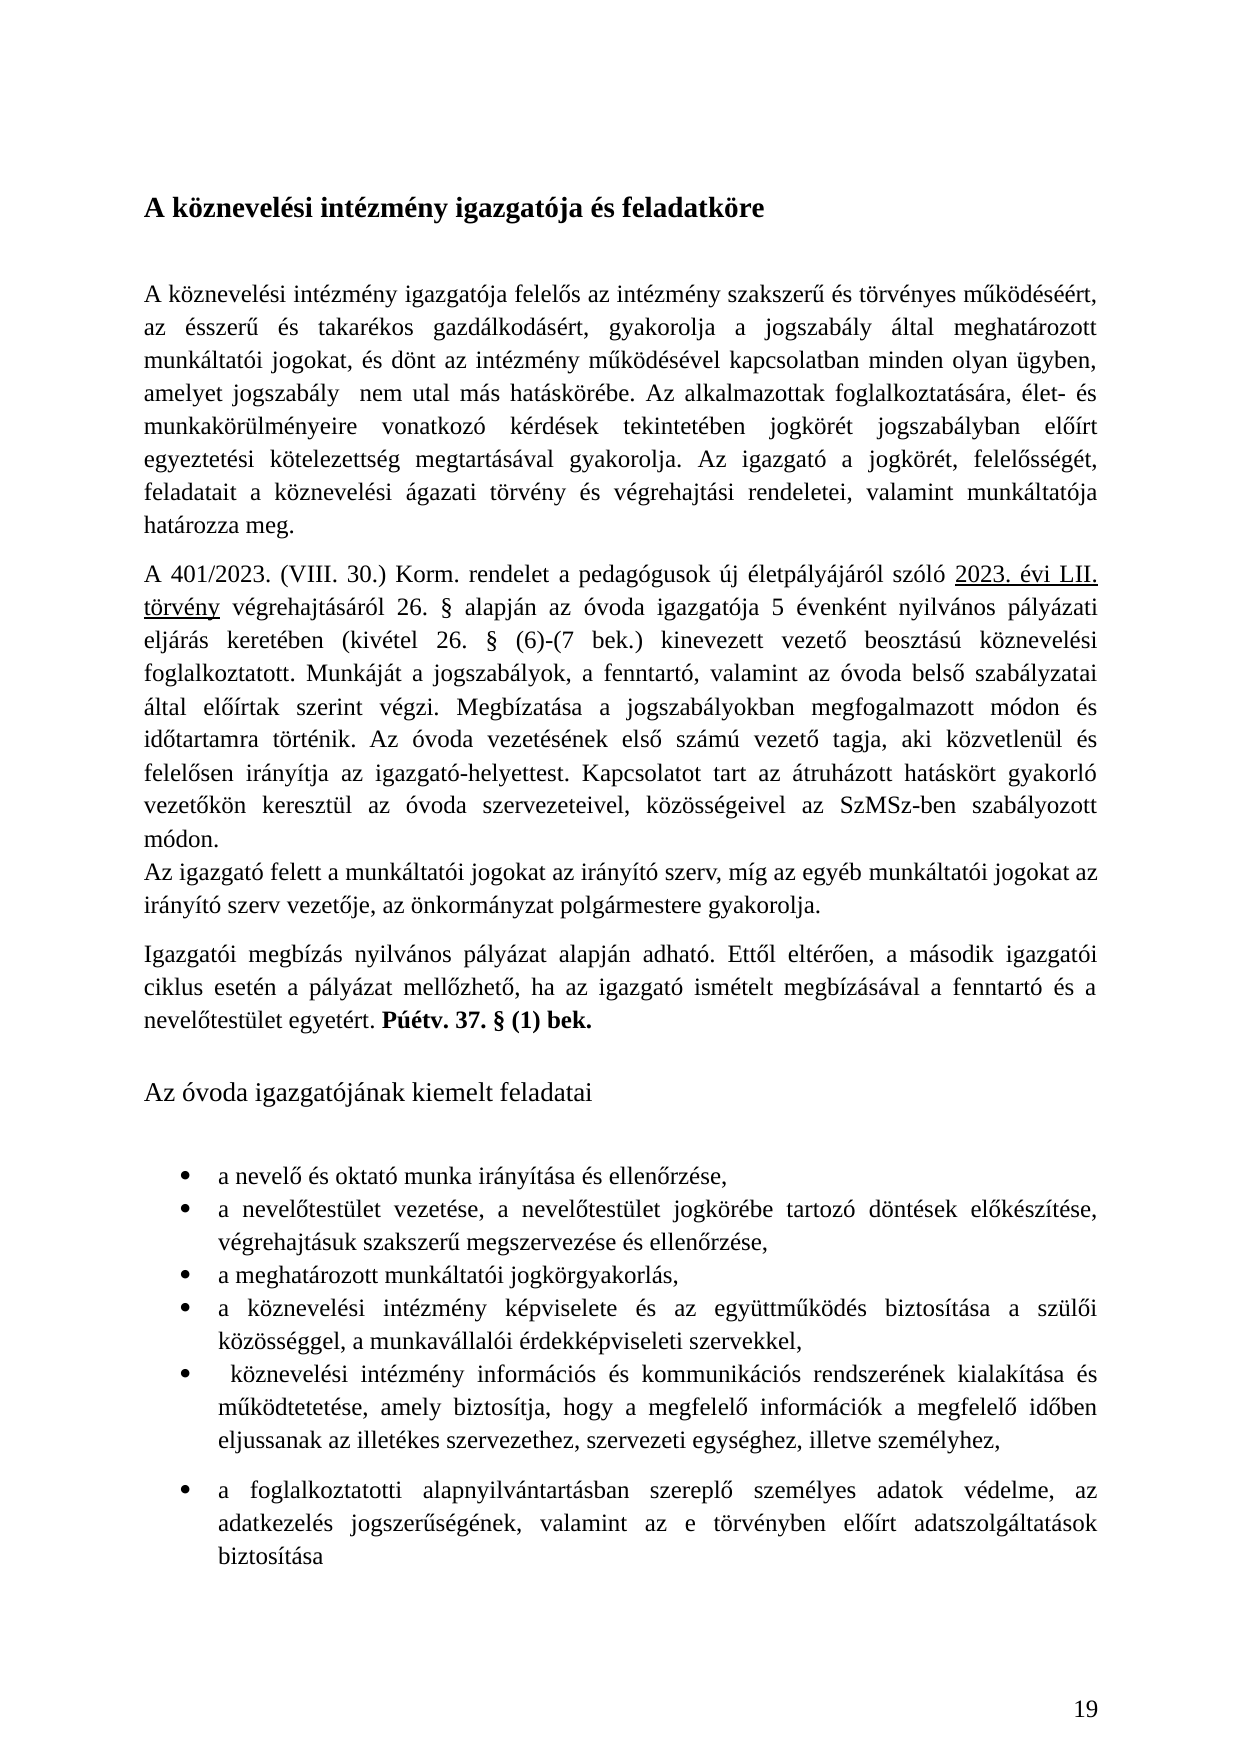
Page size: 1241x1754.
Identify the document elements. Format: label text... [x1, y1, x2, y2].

list a köznevelési intézmény képviselete és az együttműködés biztosítása a szülői közösséggel, a munkavállalói érdekképviseleti szervekkel, [181, 1293, 1098, 1355]
text Igazgatói megbízás nyilvános pályázat alapján adható. Ettől eltérően, a második igazgatói ciklus esetén a pályázat mellőzhető, ha az igazgató ismételt megbízásával a fenntartó és a nevelőtestület egyetért. Púétv. 37. § (1) bek. [143, 939, 1098, 1034]
text A köznevelési intézmény igazgatója és feladatköre [143, 190, 1098, 224]
list a nevelő és oktató munka irányítása és ellenőrzése, [181, 1161, 1098, 1190]
list a nevelőtestület vezetése, a nevelőtestület jogkörébe tartozó döntések előkészítése, végrehajtásuk szakszerű megszervezése és ellenőrzése, [181, 1194, 1098, 1256]
text A 401/2023. (VIII. 30.) Korm. rendelet a pedagógusok új életpályájáról szóló 2023. évi LII. törvény végrehajtásáról 26. § alapján az óvoda igazgatója 5 évenként nyilvános pályázati eljárás keretében (kivétel 26. § (6)-(7 bek.) kinevezett vezető beosztású köznevelési foglalkoztatott. Munkáját a jogszabályok, a fenntartó, valamint az óvoda belső szabályzatai által előírtak szerint végzi. Megbízatása a jogszabályokban megfogalmazott módon és időtartamra történik. Az óvoda vezetésének első számú vezető tagja, aki közvetlenül és felelősen irányítja az igazgató-helyettest. Kapcsolatot tart az átruházott hatáskört gyakorló vezetőkön keresztül az óvoda szervezeteivel, közösségeivel az SzMSz-ben szabályozott módon. [143, 559, 1098, 852]
text Az igazgató felett a munkáltatói jogokat az irányító szerv, míg az egyéb munkáltatói jogokat az irányító szerv vezetője, az önkormányzat polgármestere gyakorolja. [143, 857, 1098, 918]
list köznevelési intézmény információs és kommunikációs rendszerének kialakítása és működtetetése, amely biztosítja, hogy a megfelelő információk a megfelelő időben eljussanak az illetékes szervezethez, szervezeti egységhez, illetve személyhez, [181, 1359, 1098, 1454]
text A köznevelési intézmény igazgatója felelős az intézmény szakszerű és törvényes működéséért, az ésszerű és takarékos gazdálkodásért, gyakorolja a jogszabály által meghatározott munkáltatói jogokat, és dönt az intézmény működésével kapcsolatban minden olyan ügyben, amelyet jogszabály nem utal más hatáskörébe. Az alkalmazottak foglalkoztatására, élet- és munkakörülményeire vonatkozó kérdések tekintetében jogkörét jogszabályban előírt egyeztetési kötelezettség megtartásával gyakorolja. Az igazgató a jogkörét, felelősségét, feladatait a köznevelési ágazati törvény és végrehajtási rendeletei, valamint munkáltatója határozza meg. [143, 279, 1098, 538]
list a foglalkoztatotti alapnyilvántartásban szereplő személyes adatok védelme, az adatkezelés jogszerűségének, valamint az e törvényben előírt adatszolgáltatások biztosítása [181, 1475, 1098, 1570]
list a meghatározott munkáltatói jogkörgyakorlás, [181, 1260, 1098, 1289]
text Az óvoda igazgatójának kiemelt feladatai [143, 1076, 1098, 1107]
